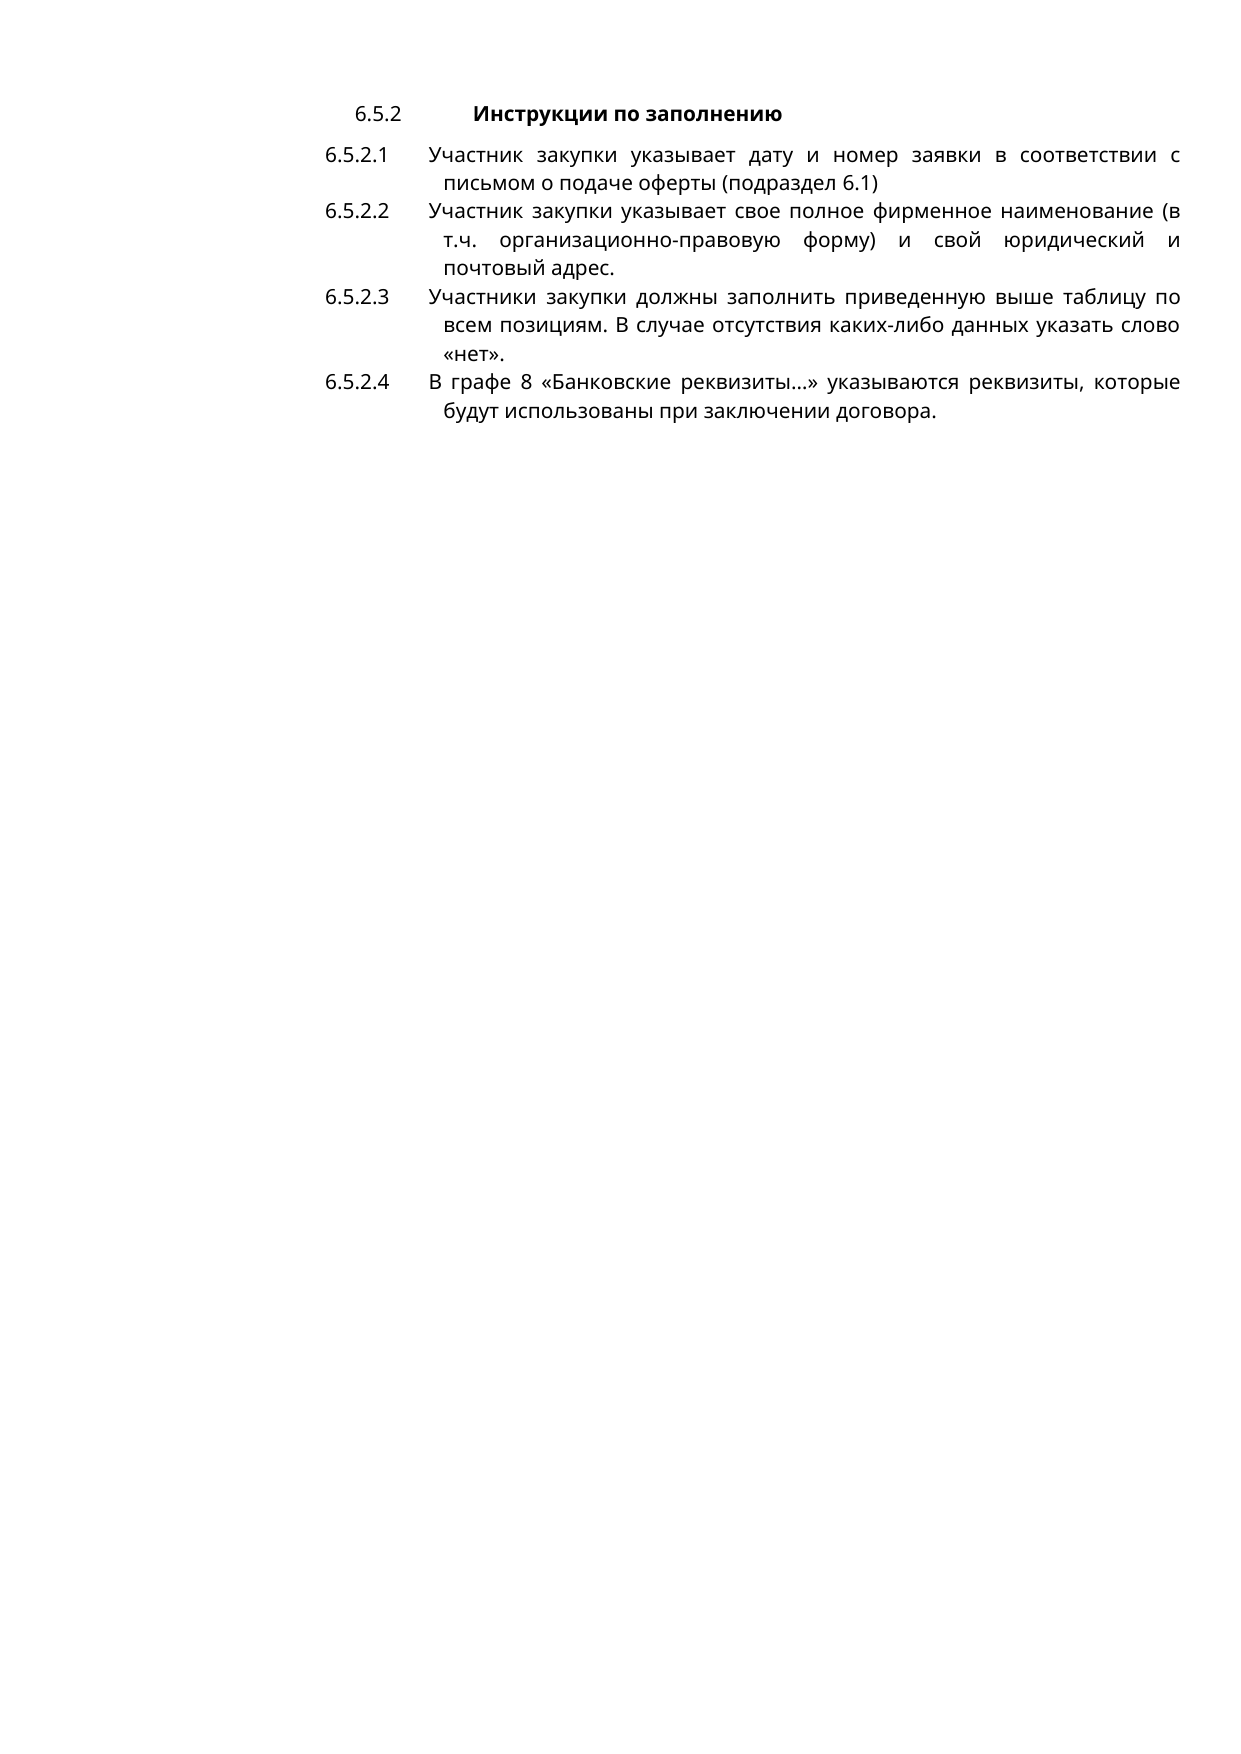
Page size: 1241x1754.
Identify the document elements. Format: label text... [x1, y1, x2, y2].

list Участник закупки указывает дату и номер заявки в соответствии с письмом о подаче оферты (подраздел 6.1) [325, 140, 1181, 197]
list Участник закупки указывает свое полное фирменное наименование (в т.ч. организационно-правовую форму) и свой юридический и почтовый адрес. [325, 197, 1181, 282]
list Инструкции по заполнению [354, 99, 1181, 127]
list В графе 8 «Банковские реквизиты…» указываются реквизиты, которые будут использованы при заключении договора. [325, 367, 1181, 424]
list Участники закупки должны заполнить приведенную выше таблицу по всем позициям. В случае отсутствия каких-либо данных указать слово «нет». [325, 282, 1181, 367]
